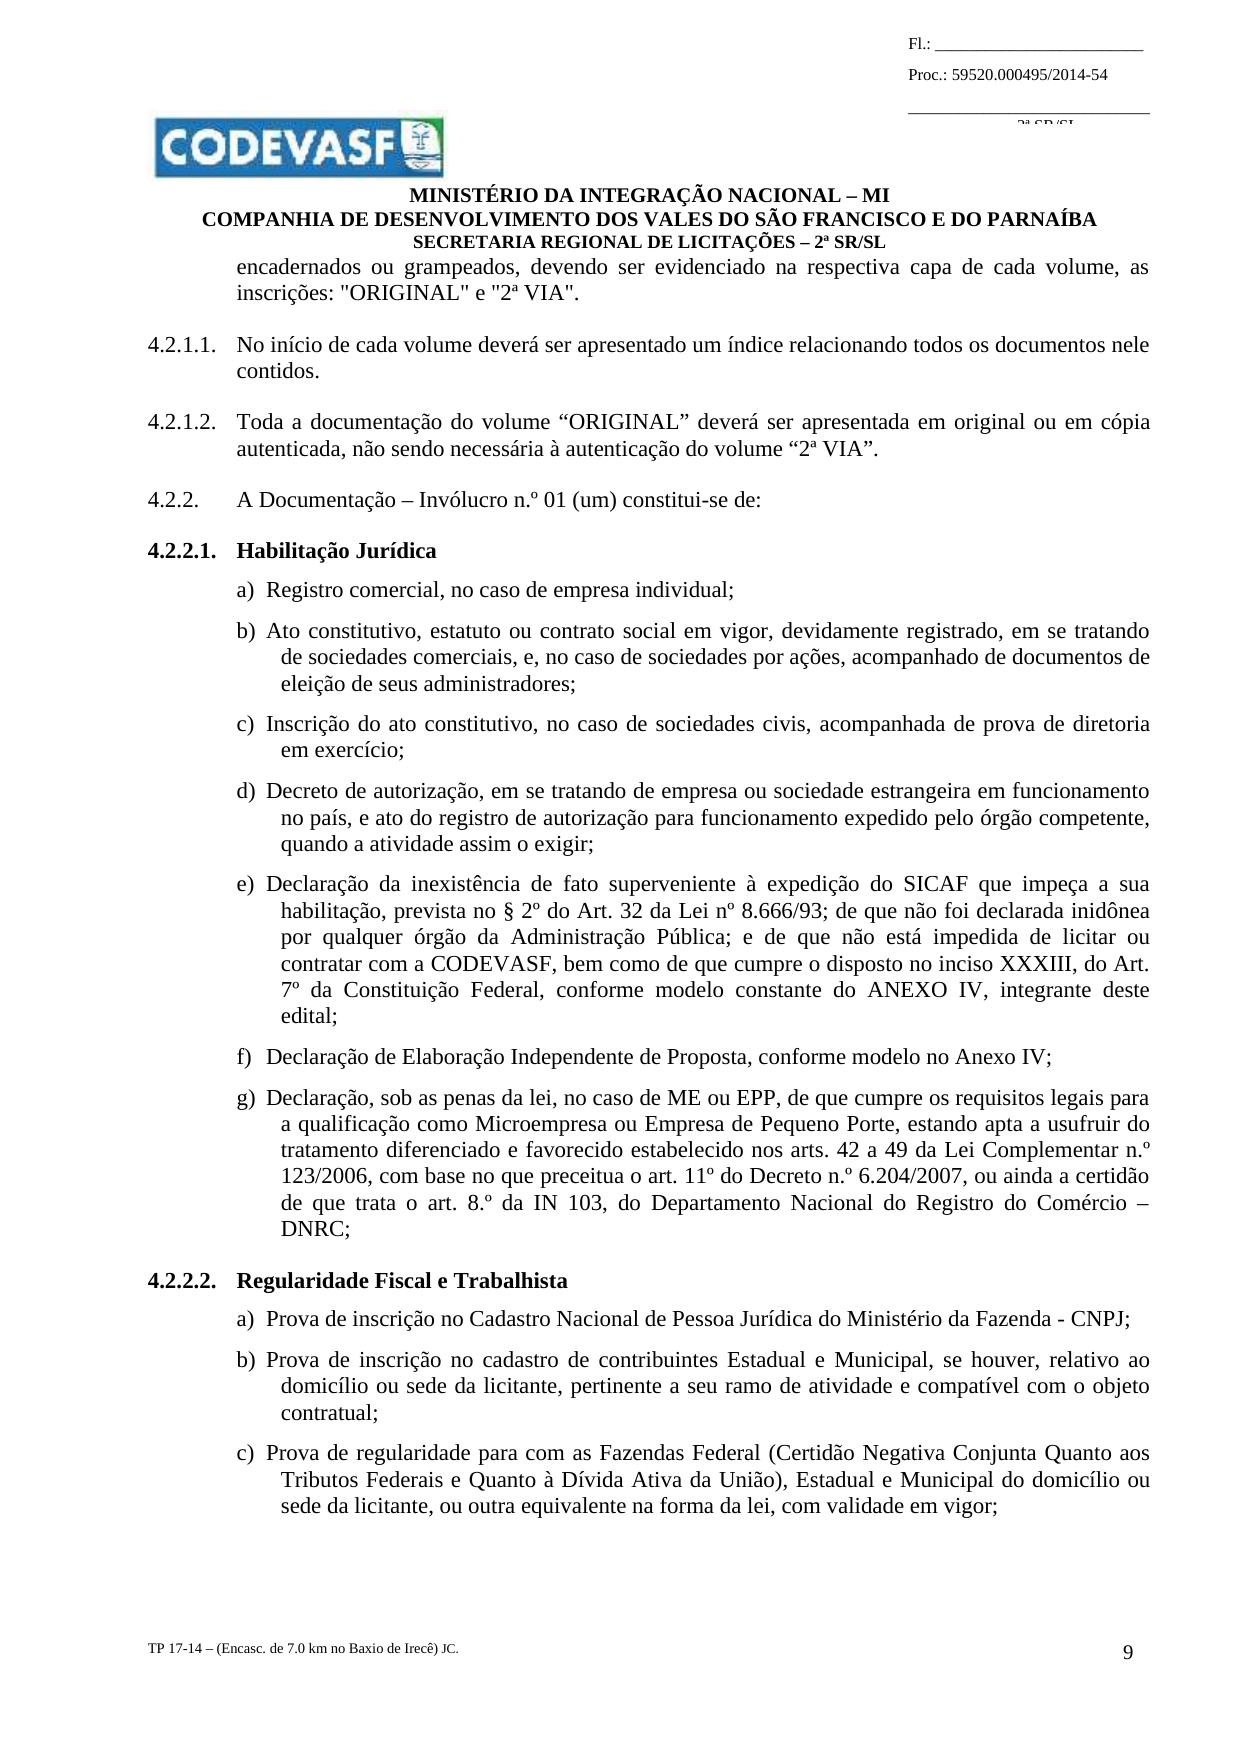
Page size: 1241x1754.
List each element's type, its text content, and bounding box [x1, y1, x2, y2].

list No início de cada volume deverá ser apresentado um índice relacionando todos os documentos nele contidos. [148, 331, 1152, 383]
list Declaração da inexistência de fato superveniente à expedição do SICAF que impeça a sua habilitação, prevista no § 2º do Art. 32 da Lei nº 8.666/93; de que não foi declarada inidônea por qualquer órgão da Administração Pública; e de que não está impedida de licitar ou contratar com a CODEVASF, bem como de que cumpre o disposto no inciso XXXIII, do Art. 7º da Constituição Federal, conforme modelo constante do ANEXO IV, integrante deste edital; [236, 871, 1152, 1029]
list Prova de inscrição no Cadastro Nacional de Pessoa Jurídica do Ministério da Fazenda - CNPJ; [236, 1306, 1152, 1332]
list Habilitação Jurídica [148, 537, 1152, 564]
list Prova de regularidade para com as Fazendas Federal (Certidão Negativa Conjunta Quanto aos Tributos Federais e Quanto à Dívida Ativa da União), Estadual e Municipal do domicílio ou sede da licitante, ou outra equivalente na forma da lei, com validade em vigor; [236, 1439, 1152, 1518]
list Ato constitutivo, estatuto ou contrato social em vigor, devidamente registrado, em se tratando de sociedades comerciais, e, no caso de sociedades por ações, acompanhado de documentos de eleição de seus administradores; [236, 617, 1152, 696]
list Toda a documentação do volume “ORIGINAL” deverá ser apresentada em original ou em cópia autenticada, não sendo necessária à autenticação do volume “2ª VIA”. [148, 408, 1152, 461]
list Inscrição do ato constitutivo, no caso de sociedades civis, acompanhada de prova de diretoria em exercício; [236, 710, 1152, 763]
list Decreto de autorização, em se tratando de empresa ou sociedade estrangeira em funcionamento no país, e ato do registro de autorização para funcionamento expedido pelo órgão competente, quando a atividade assim o exigir; [236, 777, 1152, 856]
list Registro comercial, no caso de empresa individual; [236, 576, 1152, 603]
picture [147, 110, 449, 184]
list A Documentação – Invólucro n.º 01 (um) constitui-se de: [148, 486, 1152, 512]
list Regularidade Fiscal e Trabalhista [148, 1267, 1152, 1293]
list Prova de inscrição no cadastro de contribuintes Estadual e Municipal, se houver, relativo ao domicílio ou sede da licitante, pertinente a seu ramo de atividade e compatível com o objeto contratual; [236, 1346, 1152, 1425]
list Declaração, sob as penas da lei, no caso de ME ou EPP, de que cumpre os requisitos legais para a qualificação como Microempresa ou Empresa de Pequeno Porte, estando apta a usufruir do tratamento diferenciado e favorecido estabelecido nos arts. 42 a 49 da Lei Complementar n.º 123/2006, com base no que preceitua o art. 11º do Decreto n.º 6.204/2007, ou ainda a certidão de que trata o art. 8.º da IN 103, do Departamento Nacional do Registro do Comércio – DNRC; [236, 1083, 1152, 1242]
list Declaração de Elaboração Independente de Proposta, conforme modelo no Anexo IV; [236, 1043, 1152, 1069]
